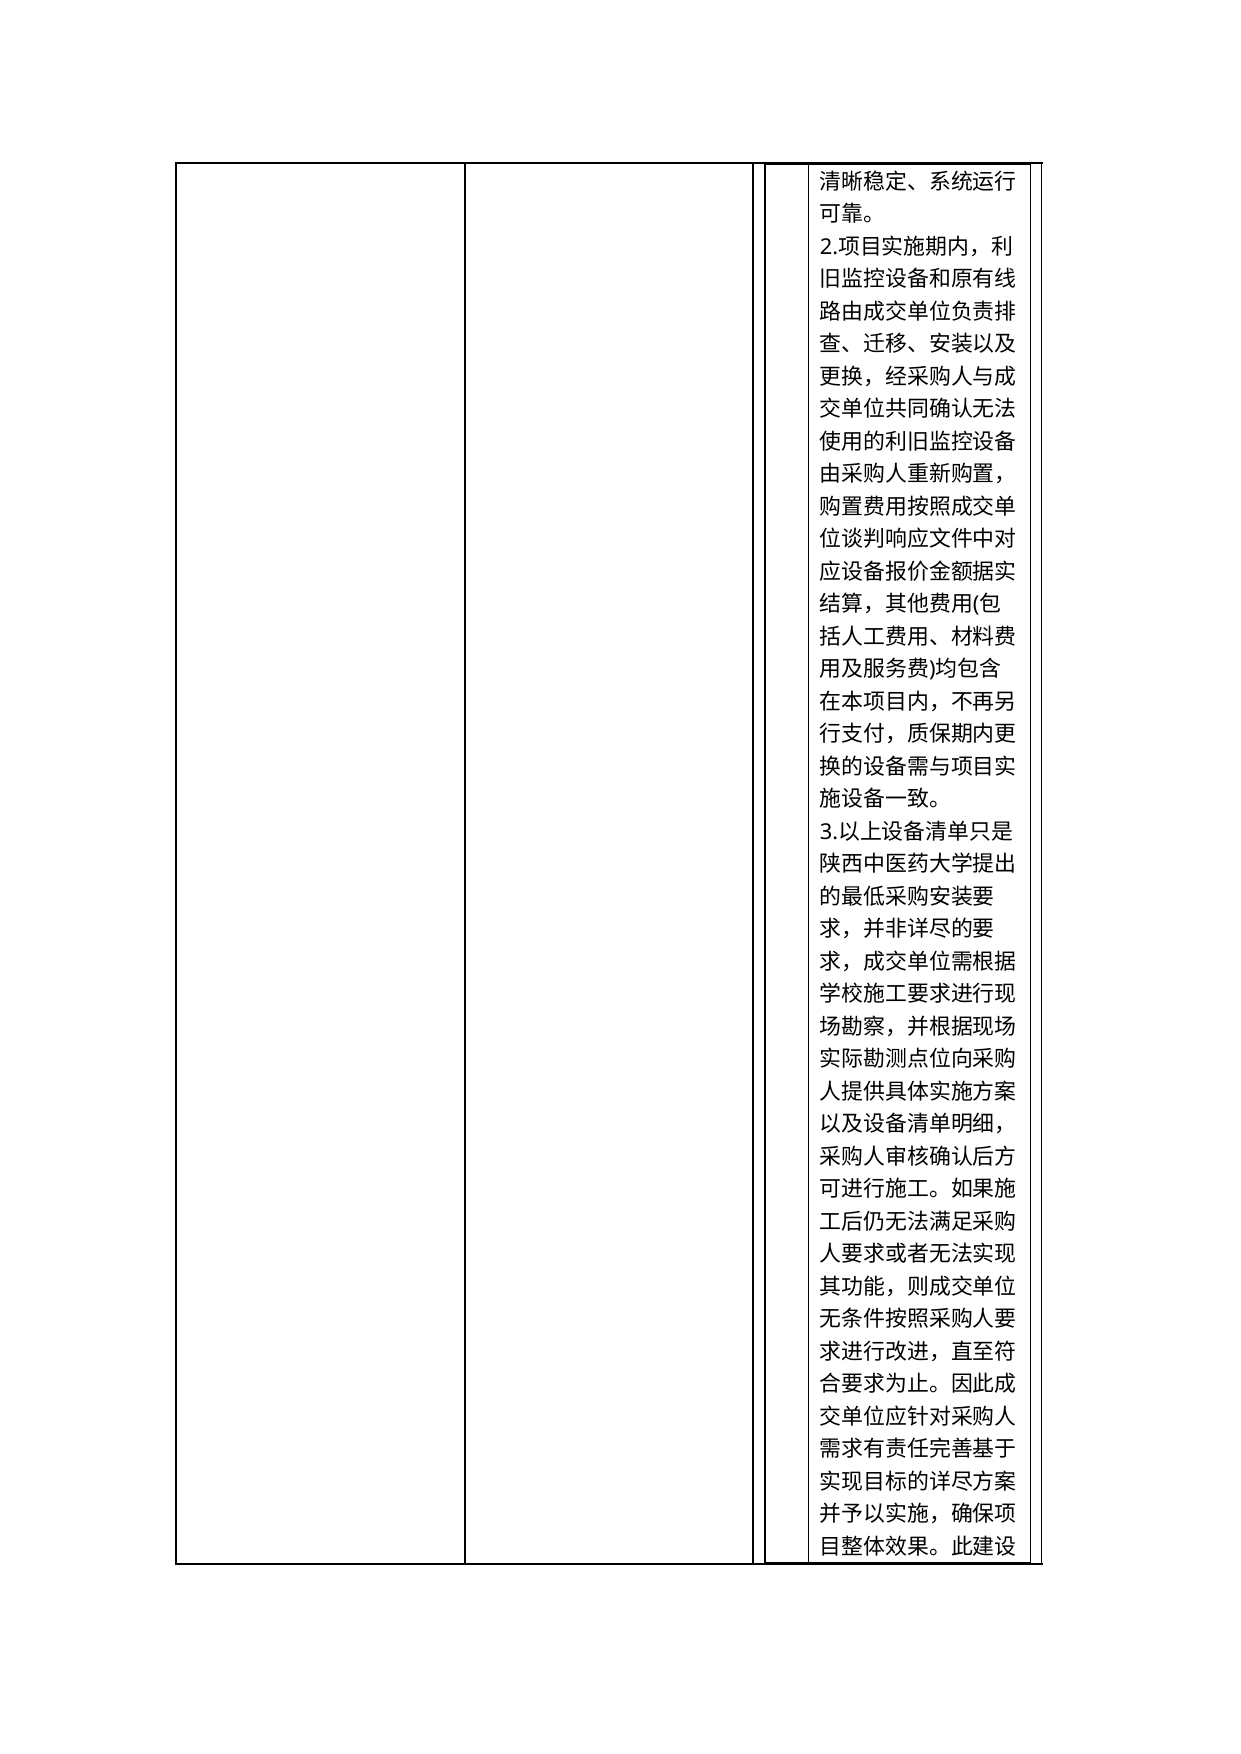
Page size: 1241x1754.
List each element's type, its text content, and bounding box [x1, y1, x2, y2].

table_cell [466, 164, 752, 1563]
table_cell [754, 164, 764, 1563]
table_cell 1 [177, 164, 464, 1563]
table_cell [809, 165, 1030, 1562]
table_cell [766, 165, 808, 1562]
table_cell [1031, 164, 1041, 1563]
